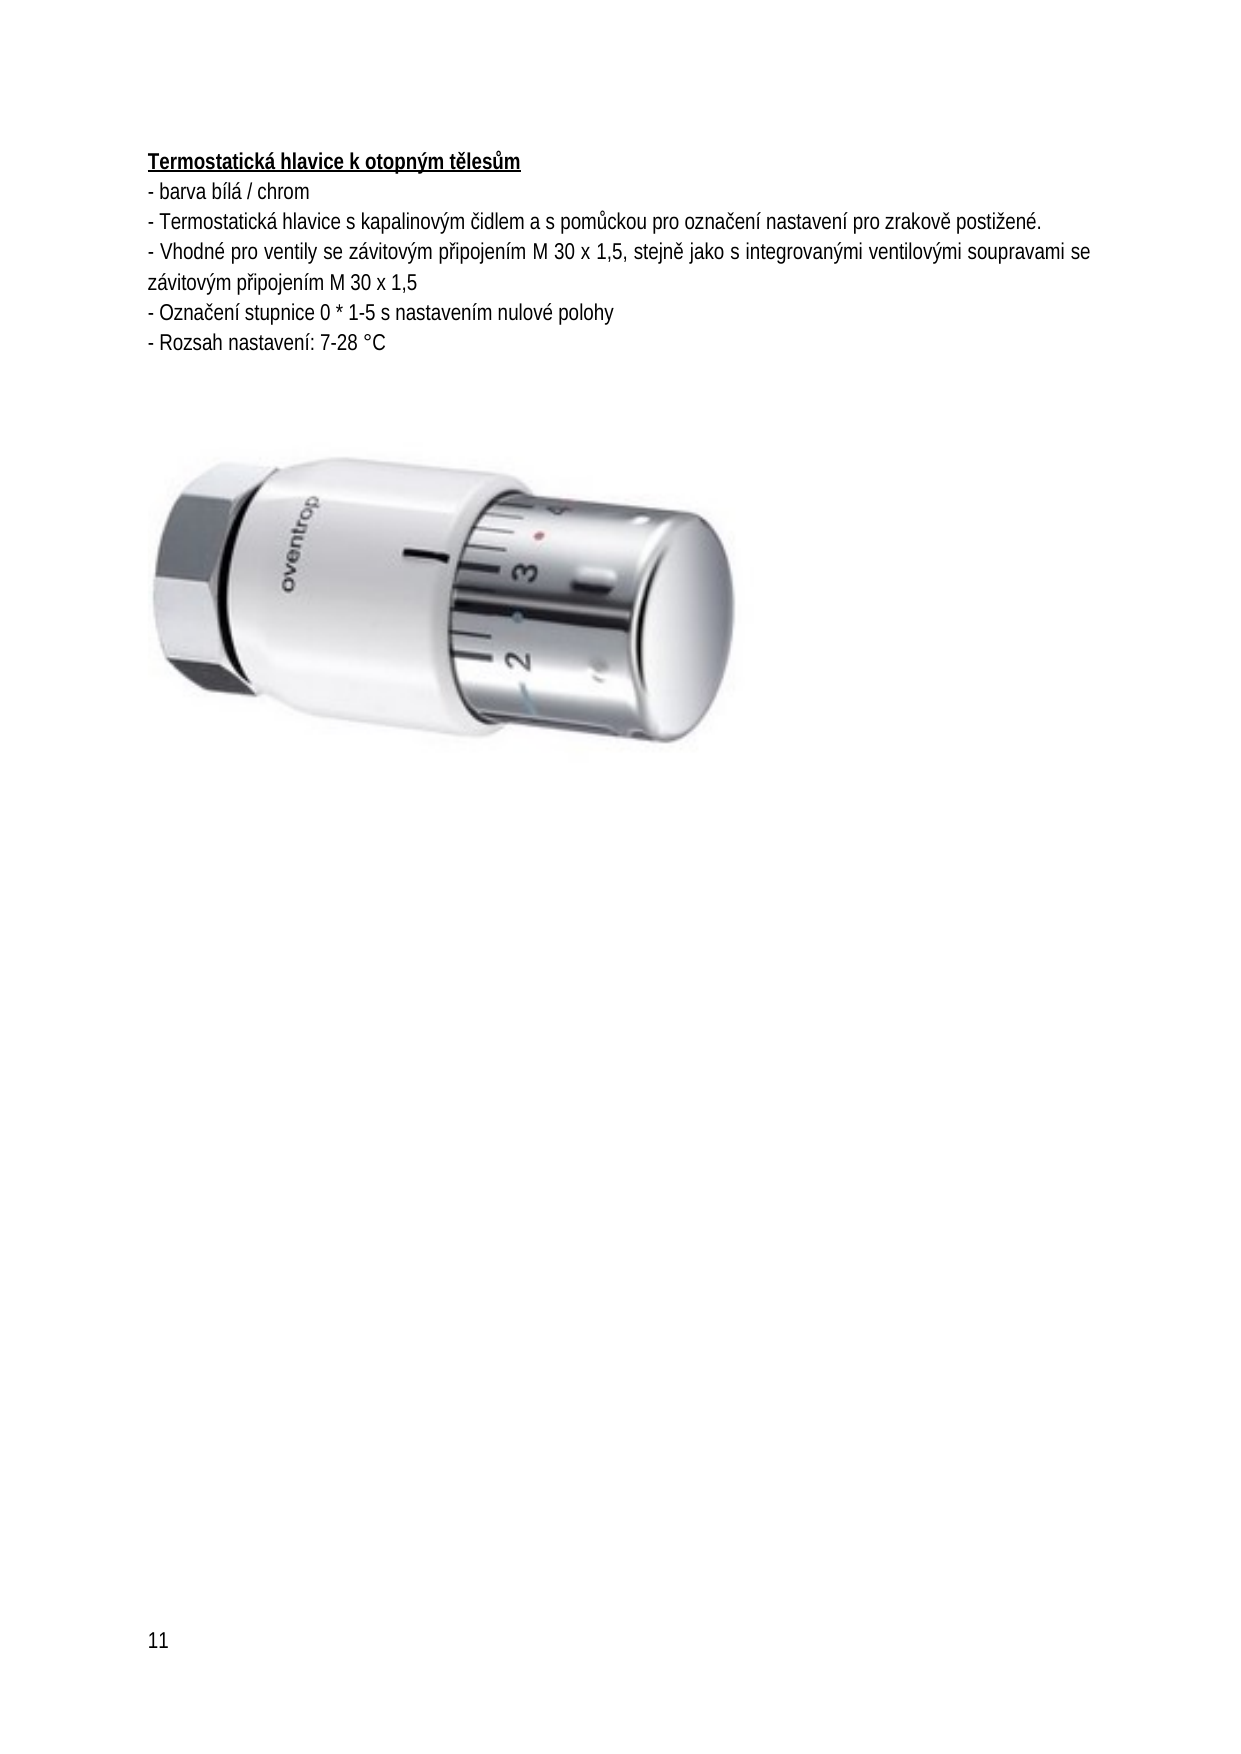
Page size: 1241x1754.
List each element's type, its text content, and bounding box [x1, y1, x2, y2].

text - barva bílá / chrom [148, 178, 1093, 204]
text - Vhodné pro ventily se závitovým připojením M 30 x 1,5, stejně jako s integrovanými ventilovými soupravami se závitovým připojením M 30 x 1,5 [148, 238, 1093, 295]
picture [147, 421, 770, 792]
text - Označení stupnice 0 * 1-5 s nastavením nulové polohy [148, 299, 1093, 325]
text - Rozsah nastavení: 7-28 °C [148, 329, 1093, 355]
text Termostatická hlavice k otopným tělesům [148, 148, 1093, 174]
text - Termostatická hlavice s kapalinovým čidlem a s pomůckou pro označení nastavení pro zrakově postižené. [148, 208, 1093, 234]
